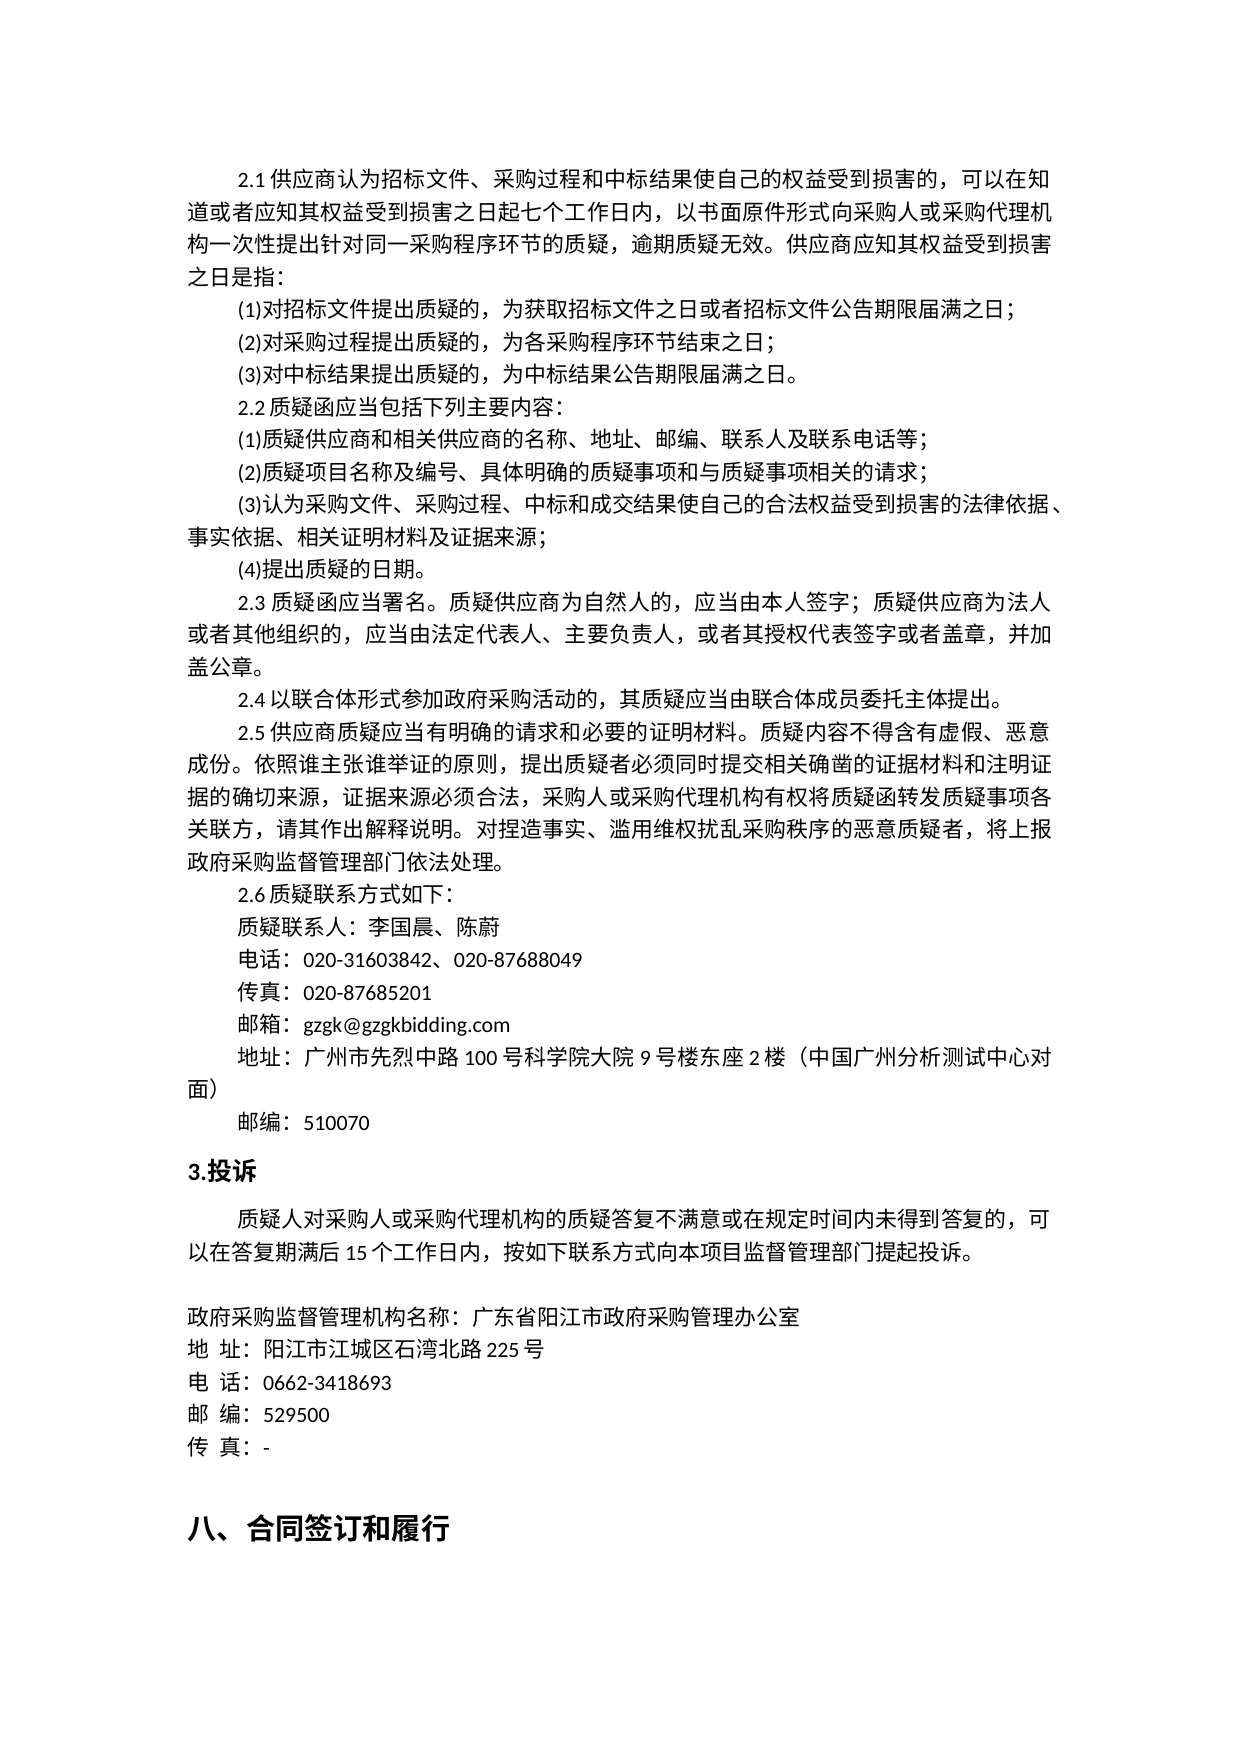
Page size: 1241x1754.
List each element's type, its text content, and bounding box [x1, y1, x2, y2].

text 传真：020-87685201 [187, 974, 1053, 1007]
text 地 址：阳江市江城区石湾北路225号 [187, 1332, 1053, 1364]
text (1)对招标文件提出质疑的，为获取招标文件之日或者招标文件公告期限届满之日； [187, 292, 1053, 324]
text 2.2质疑函应当包括下列主要内容： [187, 389, 1053, 422]
text 传 真：- [187, 1429, 1053, 1462]
text 2.1供应商认为招标文件、采购过程和中标结果使自己的权益受到损害的，可以在知道或者应知其权益受到损害之日起七个工作日内，以书面原件形式向采购人或采购代理机构一次性提出针对同一采购程序环节的质疑，逾期质疑无效。供应商应知其权益受到损害之日是指： [187, 162, 1053, 292]
text (3)认为采购文件、采购过程、中标和成交结果使自己的合法权益受到损害的法律依据、事实依据、相关证明材料及证据来源； [187, 487, 1053, 552]
text 电话：020-31603842、020-87688049 [187, 942, 1053, 974]
text 邮箱：gzgk@gzgkbidding.com [187, 1007, 1053, 1039]
text 八、合同签订和履行 [187, 1494, 1053, 1559]
text 2.5供应商质疑应当有明确的请求和必要的证明材料。质疑内容不得含有虚假、恶意成份。依照谁主张谁举证的原则，提出质疑者必须同时提交相关确凿的证据材料和注明证据的确切来源，证据来源必须合法，采购人或采购代理机构有权将质疑函转发质疑事项各关联方，请其作出解释说明。对捏造事实、滥用维权扰乱采购秩序的恶意质疑者，将上报政府采购监督管理部门依法处理。 [187, 714, 1053, 877]
text (1)质疑供应商和相关供应商的名称、地址、邮编、联系人及联系电话等； [187, 422, 1053, 454]
text 邮编：510070 [187, 1104, 1053, 1137]
text 质疑人对采购人或采购代理机构的质疑答复不满意或在规定时间内未得到答复的，可以在答复期满后15个工作日内，按如下联系方式向本项目监督管理部门提起投诉。 [187, 1202, 1053, 1267]
text 电 话：0662-3418693 [187, 1364, 1053, 1397]
text (4)提出质疑的日期。 [187, 552, 1053, 584]
text 2.4以联合体形式参加政府采购活动的，其质疑应当由联合体成员委托主体提出。 [187, 682, 1053, 714]
text 邮 编：529500 [187, 1397, 1053, 1429]
text (2)对采购过程提出质疑的，为各采购程序环节结束之日； [187, 324, 1053, 357]
text 质疑联系人：李国晨、陈蔚 [187, 909, 1053, 942]
text 3.投诉 [187, 1137, 1053, 1202]
text (2)质疑项目名称及编号、具体明确的质疑事项和与质疑事项相关的请求； [187, 454, 1053, 487]
text 政府采购监督管理机构名称：广东省阳江市政府采购管理办公室 [187, 1299, 1053, 1332]
text 2.3 质疑函应当署名。质疑供应商为自然人的，应当由本人签字；质疑供应商为法人或者其他组织的，应当由法定代表人、主要负责人，或者其授权代表签字或者盖章，并加盖公章。 [187, 584, 1053, 682]
text 2.6质疑联系方式如下： [187, 877, 1053, 909]
text (3)对中标结果提出质疑的，为中标结果公告期限届满之日。 [187, 357, 1053, 389]
text 地址：广州市先烈中路100号科学院大院9号楼东座2楼（中国广州分析测试中心对面） [187, 1039, 1053, 1104]
